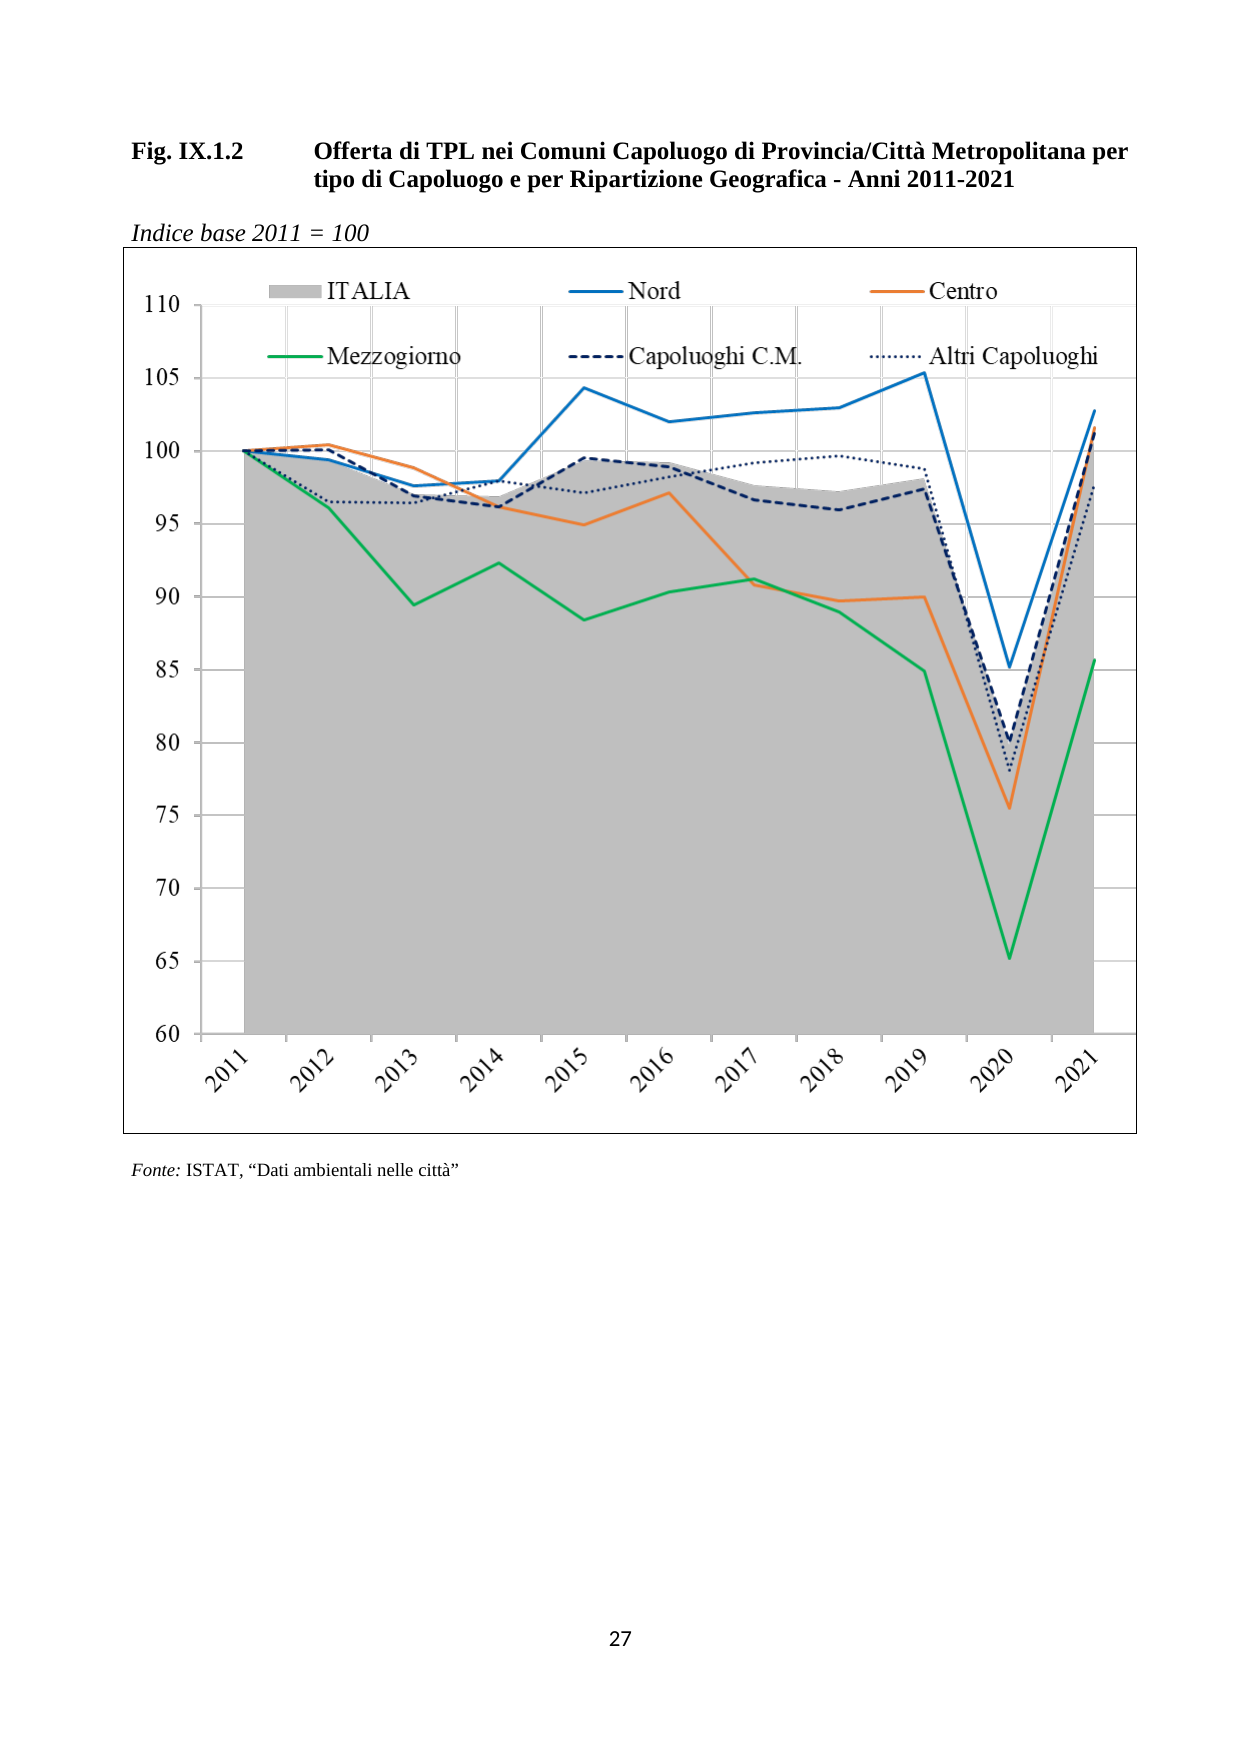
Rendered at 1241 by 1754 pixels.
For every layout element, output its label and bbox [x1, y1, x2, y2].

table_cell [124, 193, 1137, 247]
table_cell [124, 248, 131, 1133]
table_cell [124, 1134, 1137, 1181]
picture [131, 248, 1137, 1134]
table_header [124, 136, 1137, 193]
